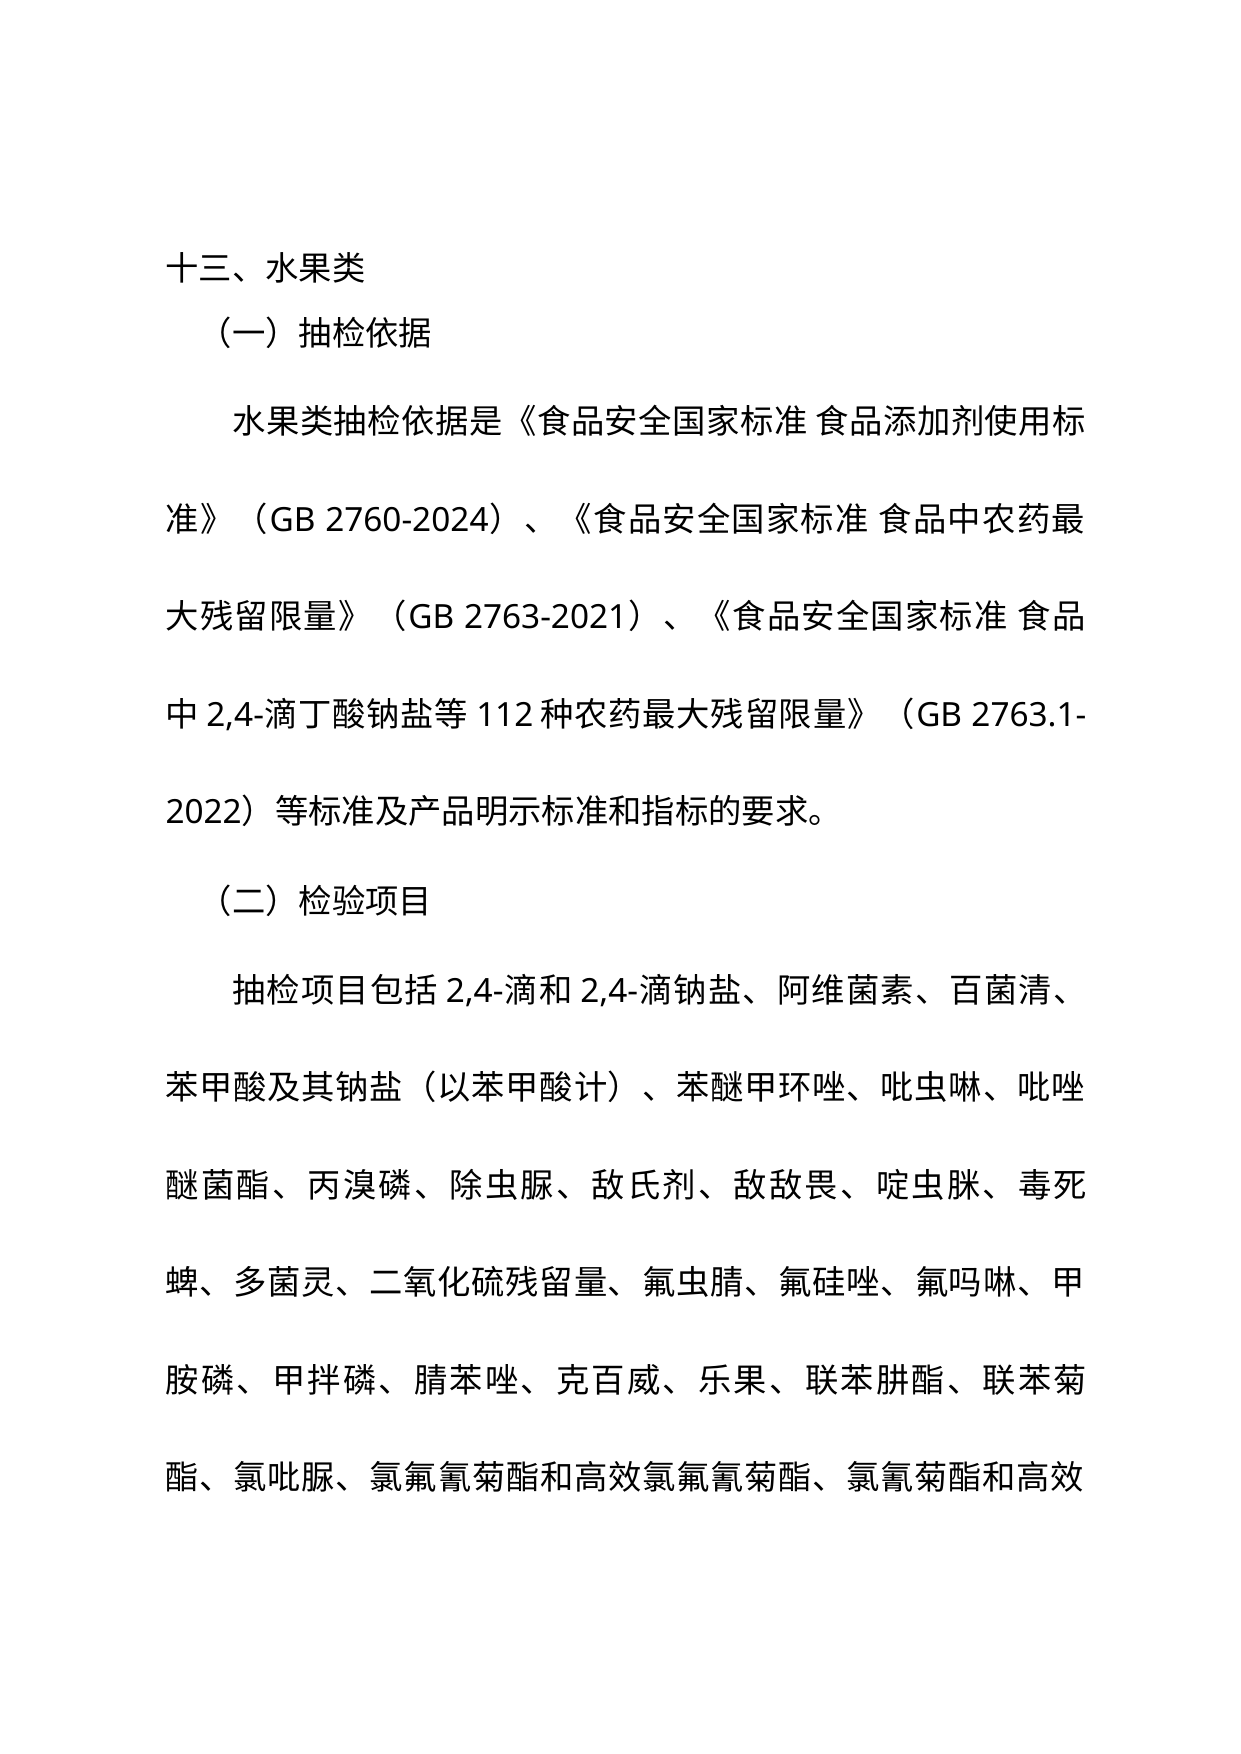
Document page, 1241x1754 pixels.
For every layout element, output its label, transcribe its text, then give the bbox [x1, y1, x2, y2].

list （二）检验项目 [165, 866, 1087, 931]
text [165, 955, 1087, 1508]
list （一）抽检依据 [165, 298, 1087, 363]
subtitle 十三、水果类 [165, 233, 1087, 298]
list 水果类抽检依据是《食品安全国家标准 食品添加剂使用标准》（GB 2760-2024）、《食品安全国家标准 食品中农药最大残留限量》（GB 2763-2021）、《食品安全国家标准 食品中2,4-滴丁酸钠盐等112种农药最大残留限量》（GB 2763.1-2022）等标准及产品明示标准和指标的要求。 [165, 387, 1087, 842]
